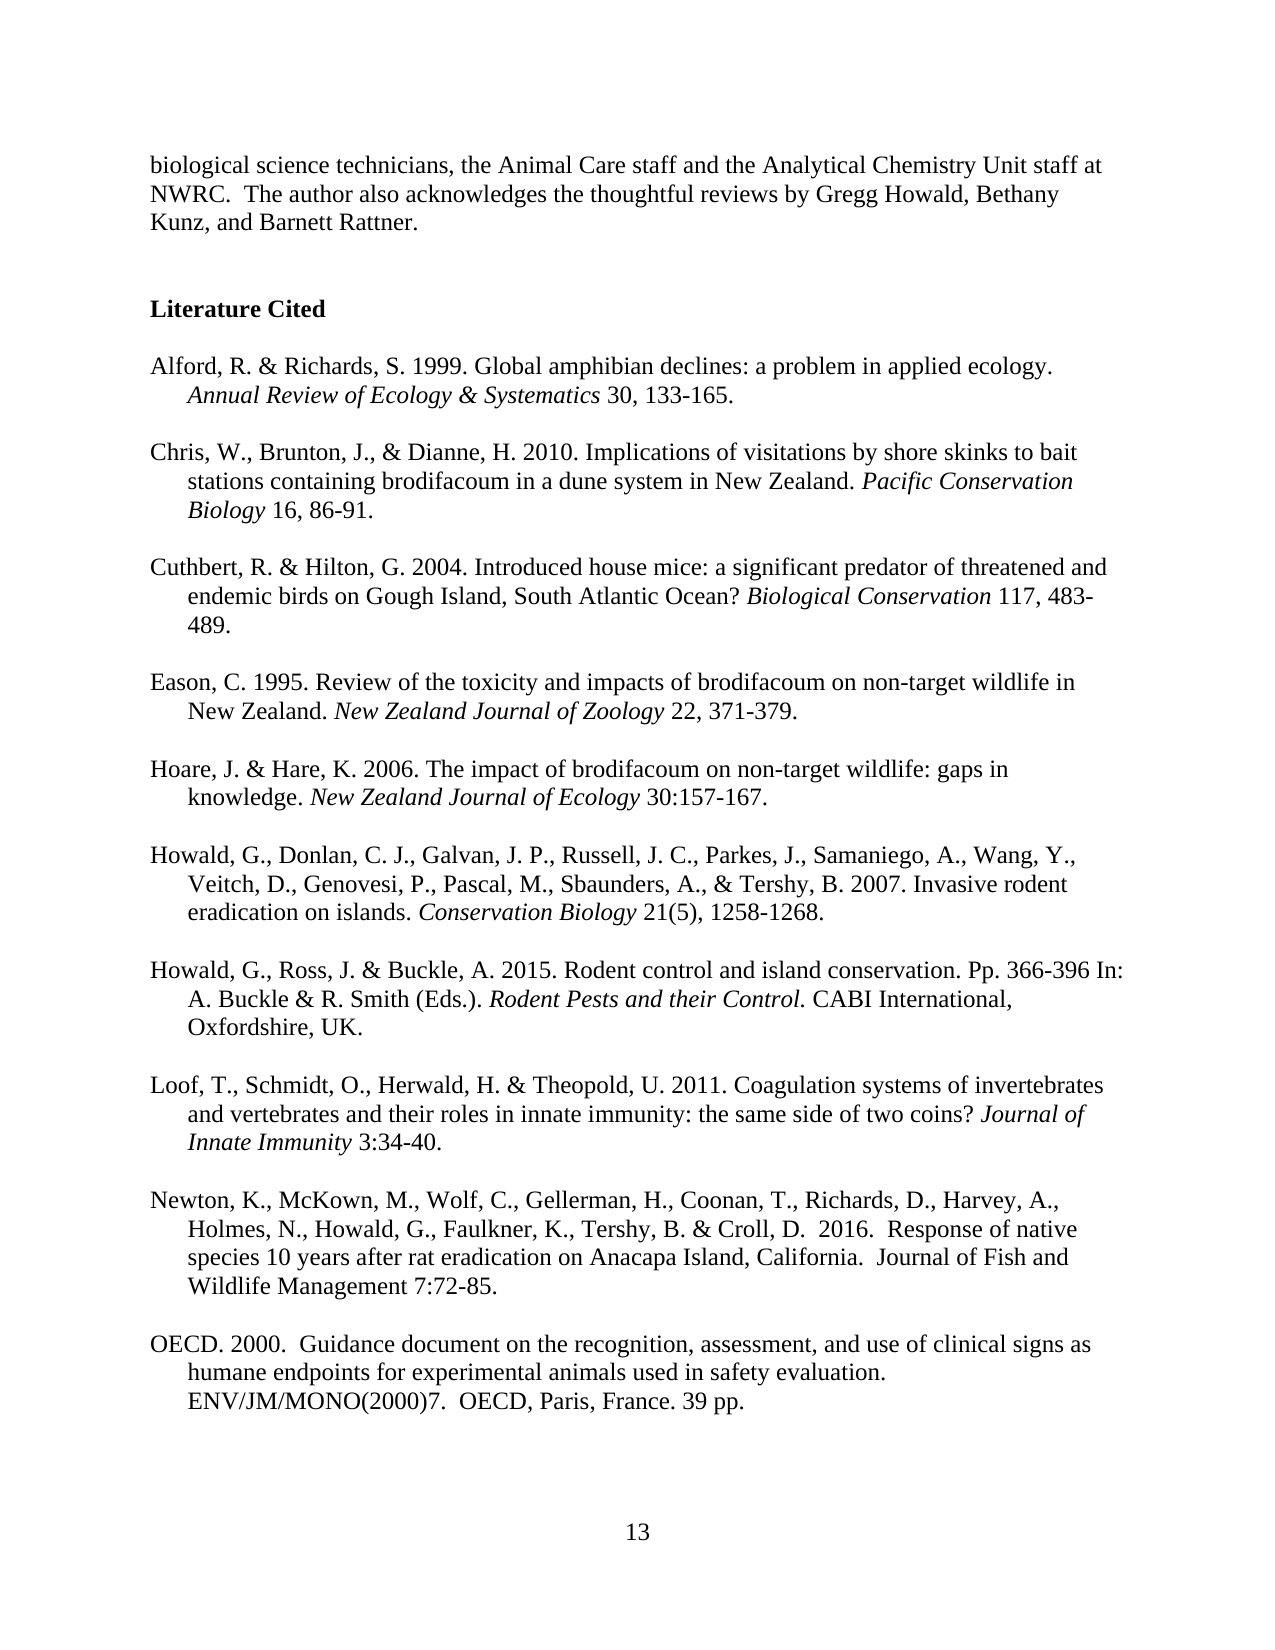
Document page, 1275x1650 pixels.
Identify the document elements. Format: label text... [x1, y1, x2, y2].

text OECD. 2000. Guidance document on the recognition, assessment, and use of clinical signs as humane endpoints for experimental animals used in safety evaluation. ENV/JM/MONO(2000)7. OECD, Paris, France. 39 pp. [150, 1329, 1125, 1415]
text Loof, T., Schmidt, O., Herwald, H. & Theopold, U. 2011. Coagulation systems of invertebrates and vertebrates and their roles in innate immunity: the same side of two coins? Journal of Innate Immunity 3:34-40. [150, 1070, 1125, 1156]
text Cuthbert, R. & Hilton, G. 2004. Introduced house mice: a significant predator of threatened and endemic birds on Gough Island, South Atlantic Ocean? Biological Conservation 117, 483-489. [150, 552, 1125, 639]
text Hoare, J. & Hare, K. 2006. The impact of brodifacoum on non-target wildlife: gaps in knowledge. New Zealand Journal of Ecology 30:157-167. [150, 754, 1125, 811]
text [150, 150, 1125, 236]
text Eason, C. 1995. Review of the toxicity and impacts of brodifacoum on non-target wildlife in New Zealand. New Zealand Journal of Zoology 22, 371-379. [150, 667, 1125, 725]
text Howald, G., Donlan, C. J., Galvan, J. P., Russell, J. C., Parkes, J., Samaniego, A., Wang, Y., Veitch, D., Genovesi, P., Pascal, M., Sbaunders, A., & Tershy, B. 2007. Invasive rodent eradication on islands. Conservation Biology 21(5), 1258-1268. [150, 840, 1125, 926]
text Literature Cited [150, 294, 1125, 322]
text Chris, W., Brunton, J., & Dianne, H. 2010. Implications of visitations by shore skinks to bait stations containing brodifacoum in a dune system in New Zealand. Pacific Conservation Biology 16, 86-91. [150, 437, 1125, 524]
text Howald, G., Ross, J. & Buckle, A. 2015. Rodent control and island conservation. Pp. 366-396 In: A. Buckle & R. Smith (Eds.). Rodent Pests and their Control. CABI International, Oxfordshire, UK. [150, 955, 1125, 1041]
text Newton, K., McKown, M., Wolf, C., Gellerman, H., Coonan, T., Richards, D., Harvey, A., Holmes, N., Howald, G., Faulkner, K., Tershy, B. & Croll, D. 2016. Response of native species 10 years after rat eradication on Anacapa Island, California. Journal of Fish and Wildlife Management 7:72-85. [150, 1185, 1125, 1300]
text Alford, R. & Richards, S. 1999. Global amphibian declines: a problem in applied ecology. Annual Review of Ecology & Systematics 30, 133-165. [150, 351, 1125, 409]
